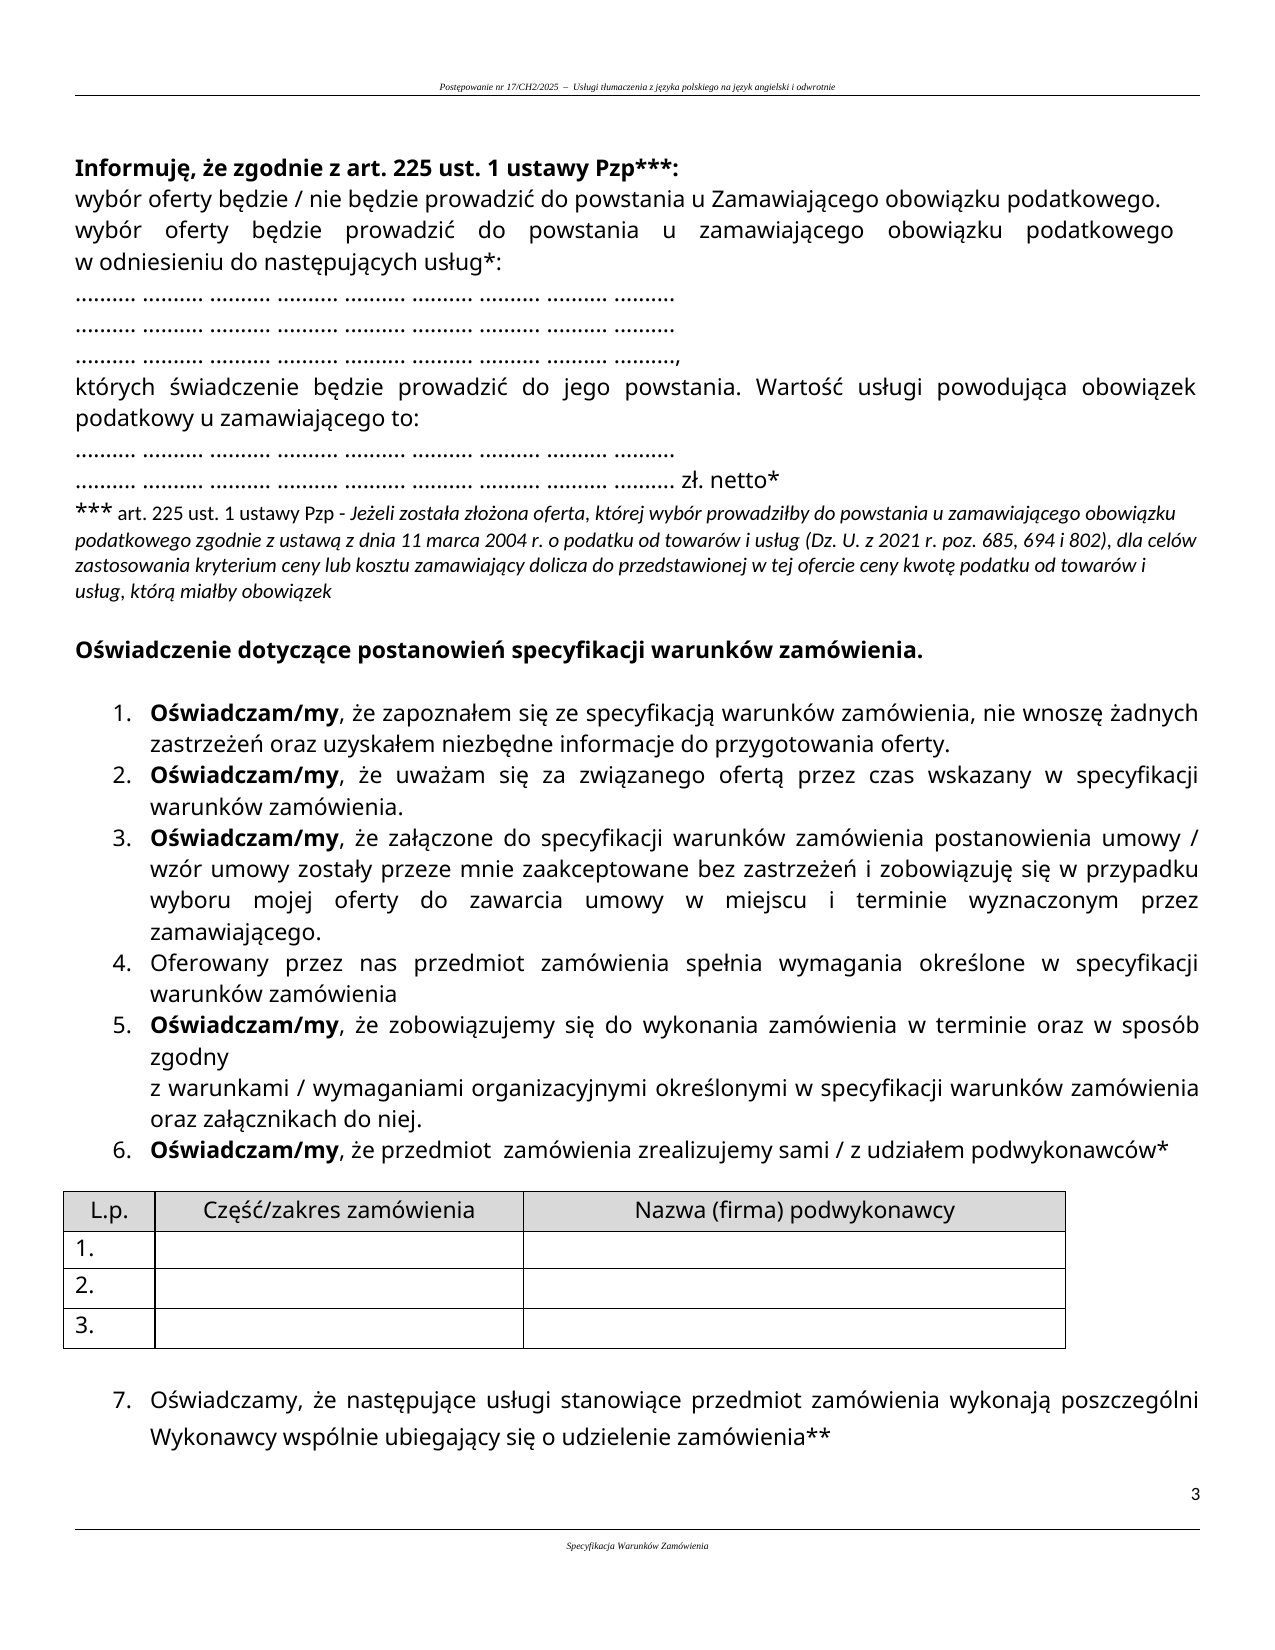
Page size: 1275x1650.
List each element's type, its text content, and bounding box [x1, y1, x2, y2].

text .......... .......... .......... .......... .......... .......... .......... .......... .......... [75, 277, 1200, 308]
table_cell 3. [64, 1309, 154, 1347]
list Oświadczam/my, że zobowiązujemy się do wykonania zamówienia w terminie oraz w sposób zgodny z warunkami / wymaganiami organizacyjnymi określonymi w specyfikacji warunków zamówienia oraz załącznikach do niej. [112, 1009, 1200, 1134]
table_cell [524, 1269, 1065, 1308]
table_cell [156, 1309, 523, 1347]
text .......... .......... .......... .......... .......... .......... .......... .......... .........., [75, 339, 1200, 371]
table_header L.p. [64, 1192, 154, 1231]
list Oświadczamy, że następujące usługi stanowiące przedmiot zamówienia wykonają poszczególni Wykonawcy wspólnie ubiegający się o udzielenie zamówienia** [112, 1384, 1200, 1452]
text Oświadczenie dotyczące postanowień specyfikacji warunków zamówienia. [75, 634, 1200, 666]
table_cell [524, 1309, 1065, 1347]
list Oświadczam/my, że załączone do specyfikacji warunków zamówienia postanowienia umowy / wzór umowy zostały przeze mnie zaakceptowane bez zastrzeżeń i zobowiązuję się w przypadku wyboru mojej oferty do zawarcia umowy w miejscu i terminie wyznaczonym przez zamawiającego. [112, 822, 1200, 947]
list Oferowany przez nas przedmiot zamówienia spełnia wymagania określone w specyfikacji warunków zamówienia [112, 947, 1200, 1009]
text *** art. 225 ust. 1 ustawy Pzp - Jeżeli została złożona oferta, której wybór prowadziłby do powstania u zamawiającego obowiązku podatkowego zgodnie z ustawą z dnia 11 marca 2004 r. o podatku od towarów i usług (Dz. U. z 2021 r. poz. 685, 694 i 802), dla celów zastosowania kryterium ceny lub kosztu zamawiający dolicza do przedstawionej w tej ofercie ceny kwotę podatku od towarów i usług, którą miałby obowiązek [75, 496, 1200, 603]
table_cell 1. [64, 1232, 154, 1268]
table_header Nazwa (firma) podwykonawcy [524, 1192, 1065, 1231]
text .......... .......... .......... .......... .......... .......... .......... .......... .......... [75, 308, 1200, 339]
table_cell [156, 1232, 523, 1268]
text których świadczenie będzie prowadzić do jego powstania. Wartość usługi powodująca obowiązek podatkowy u zamawiającego to: [75, 371, 1198, 433]
text wybór oferty będzie prowadzić do powstania u zamawiającego obowiązku podatkowego w odniesieniu do następujących usług*: [75, 214, 1198, 277]
text wybór oferty będzie / nie będzie prowadzić do powstania u Zamawiającego obowiązku podatkowego. [75, 183, 1198, 214]
text .......... .......... .......... .......... .......... .......... .......... .......... .......... [75, 433, 1200, 464]
list Oświadczam/my, że uważam się za związanego ofertą przez czas wskazany w specyfikacji warunków zamówienia. [112, 759, 1200, 822]
table_cell 2. [64, 1269, 154, 1308]
list Oświadczam/my, że zapoznałem się ze specyfikacją warunków zamówienia, nie wnoszę żadnych zastrzeżeń oraz uzyskałem niezbędne informacje do przygotowania oferty. [112, 697, 1200, 759]
table_header Część/zakres zamówienia [156, 1192, 523, 1231]
table_cell [156, 1269, 523, 1308]
text .......... .......... .......... .......... .......... .......... .......... .......... .......... zł. netto* [75, 464, 1200, 496]
table_cell [524, 1232, 1065, 1268]
list Oświadczam/my, że przedmiot zamówienia zrealizujemy sami / z udziałem podwykonawców* [112, 1134, 1200, 1166]
text Informuję, że zgodnie z art. 225 ust. 1 ustawy Pzp***: [75, 152, 1198, 183]
